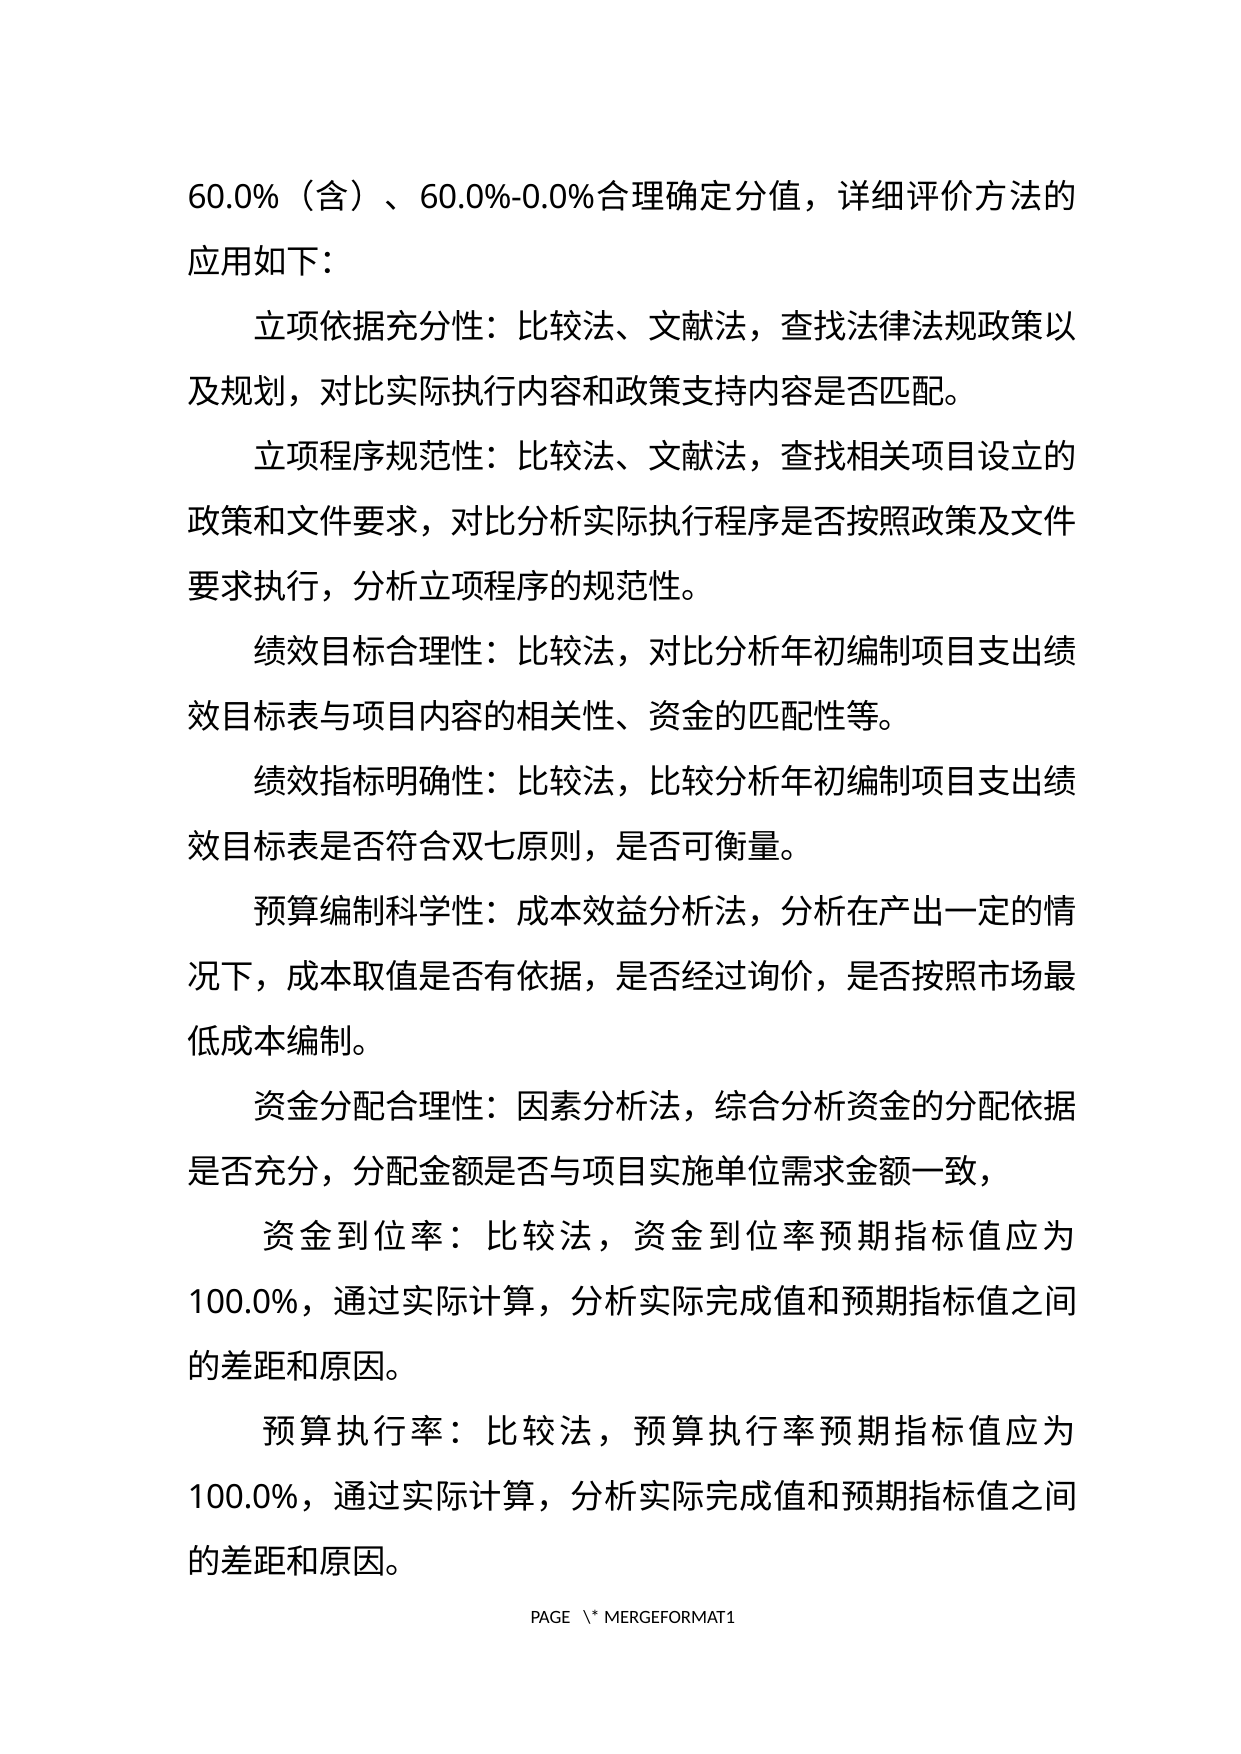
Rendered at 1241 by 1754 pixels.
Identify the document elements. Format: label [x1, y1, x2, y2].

text [187, 162, 1078, 1592]
